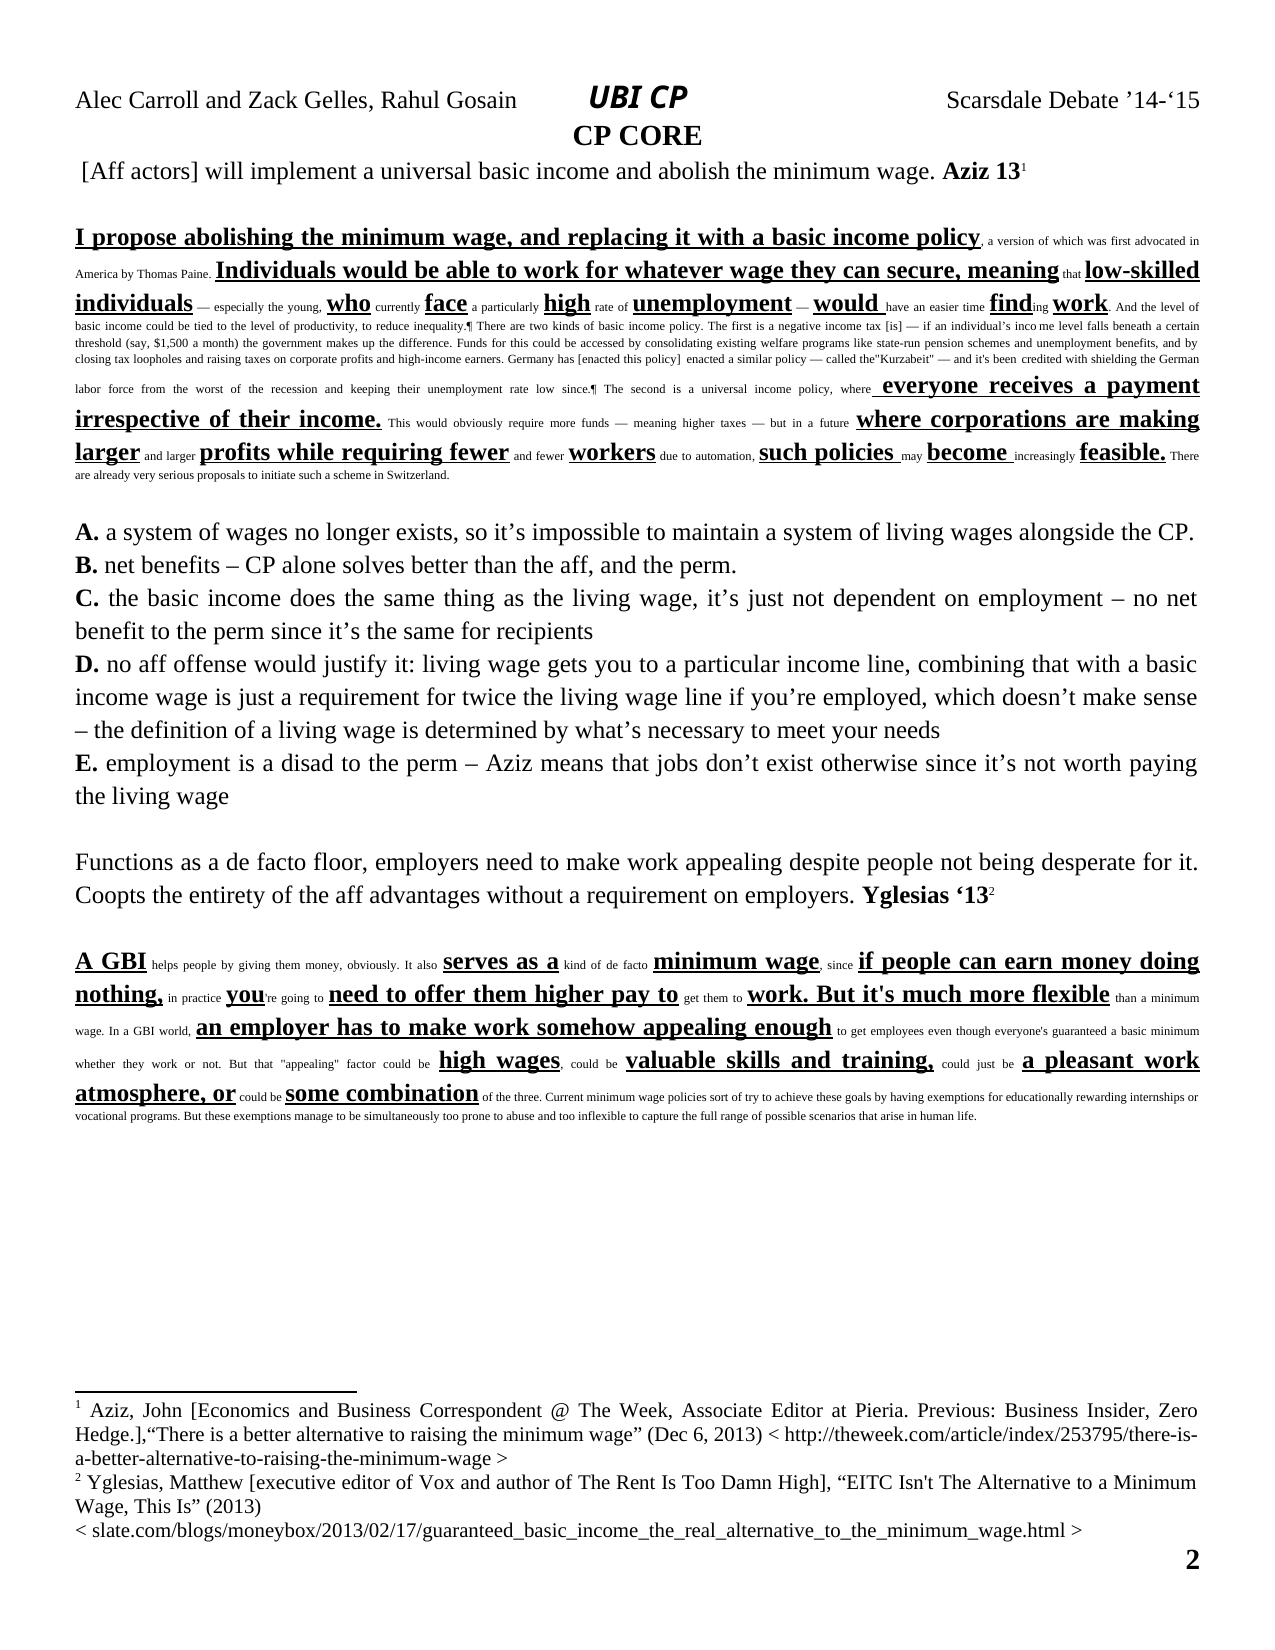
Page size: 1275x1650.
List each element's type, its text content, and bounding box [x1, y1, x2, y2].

text Functions as a de facto floor, employers need to make work appealing despite people not being desperate for it. Coopts the entirety of the aff advantages without a requirement on employers. Yglesias ‘13 [75, 847, 1200, 909]
text C. the basic income does the same thing as the living wage, it’s just not dependent on employment – no net benefit to the perm since it’s the same for recipients [75, 583, 1200, 645]
text E. employment is a disad to the perm – Aziz means that jobs don’t exist otherwise since it’s not worth paying the living wage [75, 748, 1200, 810]
text A GBI helps people by giving them money, obviously. It also serves as a kind of de facto minimum wage, since if people can earn money doing nothing, in practice you're going to need to offer them higher pay to get them to work. But it's much more flexible than a minimum wage. In a GBI world, an employer has to make work somehow appealing enough to get employees even though everyone's guaranteed a basic minimum whether they work or not. But that "appealing" factor could be high wages, could be valuable skills and training, could just be a pleasant work atmosphere, or could be some combination of the three. Current minimum wage policies sort of try to achieve these goals by having exemptions for educationally rewarding internships or vocational programs. But these exemptions manage to be simultaneously too prone to abuse and too inflexible to capture the full range of possible scenarios that arise in human life. [75, 946, 1200, 1123]
text D. no aff offense would justify it: living wage gets you to a particular income line, combining that with a basic income wage is just a requirement for twice the living wage line if you’re employed, which doesn’t make sense – the definition of a living wage is determined by what’s necessary to meet your needs [75, 649, 1200, 744]
text A. a system of wages no longer exists, so it’s impossible to maintain a system of living wages alongside the CP. [75, 517, 1200, 546]
text [Aff actors] will implement a universal basic income and abolish the minimum wage. Aziz 13 [75, 156, 1200, 185]
subtitle CP Core [75, 118, 1200, 151]
text I propose abolishing the minimum wage, and replacing it with a basic income policy, a version of which was first advocated in America by Thomas Paine. Individuals would be able to work for whatever wage they can secure, meaning that low-skilled individuals — especially the young, who currently face a particularly high rate of unemployment — would have an easier time finding work. And the level of basic income could be tied to the level of productivity, to reduce inequality.¶ There are two kinds of basic income policy. The first is a negative income tax [is] — if an individual’s income level falls beneath a certain threshold (say, $1,500 a month) the government makes up the difference. Funds for this could be accessed by consolidating existing welfare programs like state-run pension schemes and unemployment benefits, and by closing tax loopholes and raising taxes on corporate profits and high-income earners. Germany has [enacted this policy] enacted a similar policy — called the"Kurzabeit" — and it's been credited with shielding the German labor force from the worst of the recession and keeping their unemployment rate low since.¶ The second is a universal income policy, where everyone receives a payment irrespective of their income. This would obviously require more funds — meaning higher taxes — but in a future where corporations are making larger and larger profits while requiring fewer and fewer workers due to automation, such policies may become increasingly feasible. There are already very serious proposals to initiate such a scheme in Switzerland. [75, 222, 1200, 482]
text B. net benefits – CP alone solves better than the aff, and the perm. [75, 550, 1200, 579]
